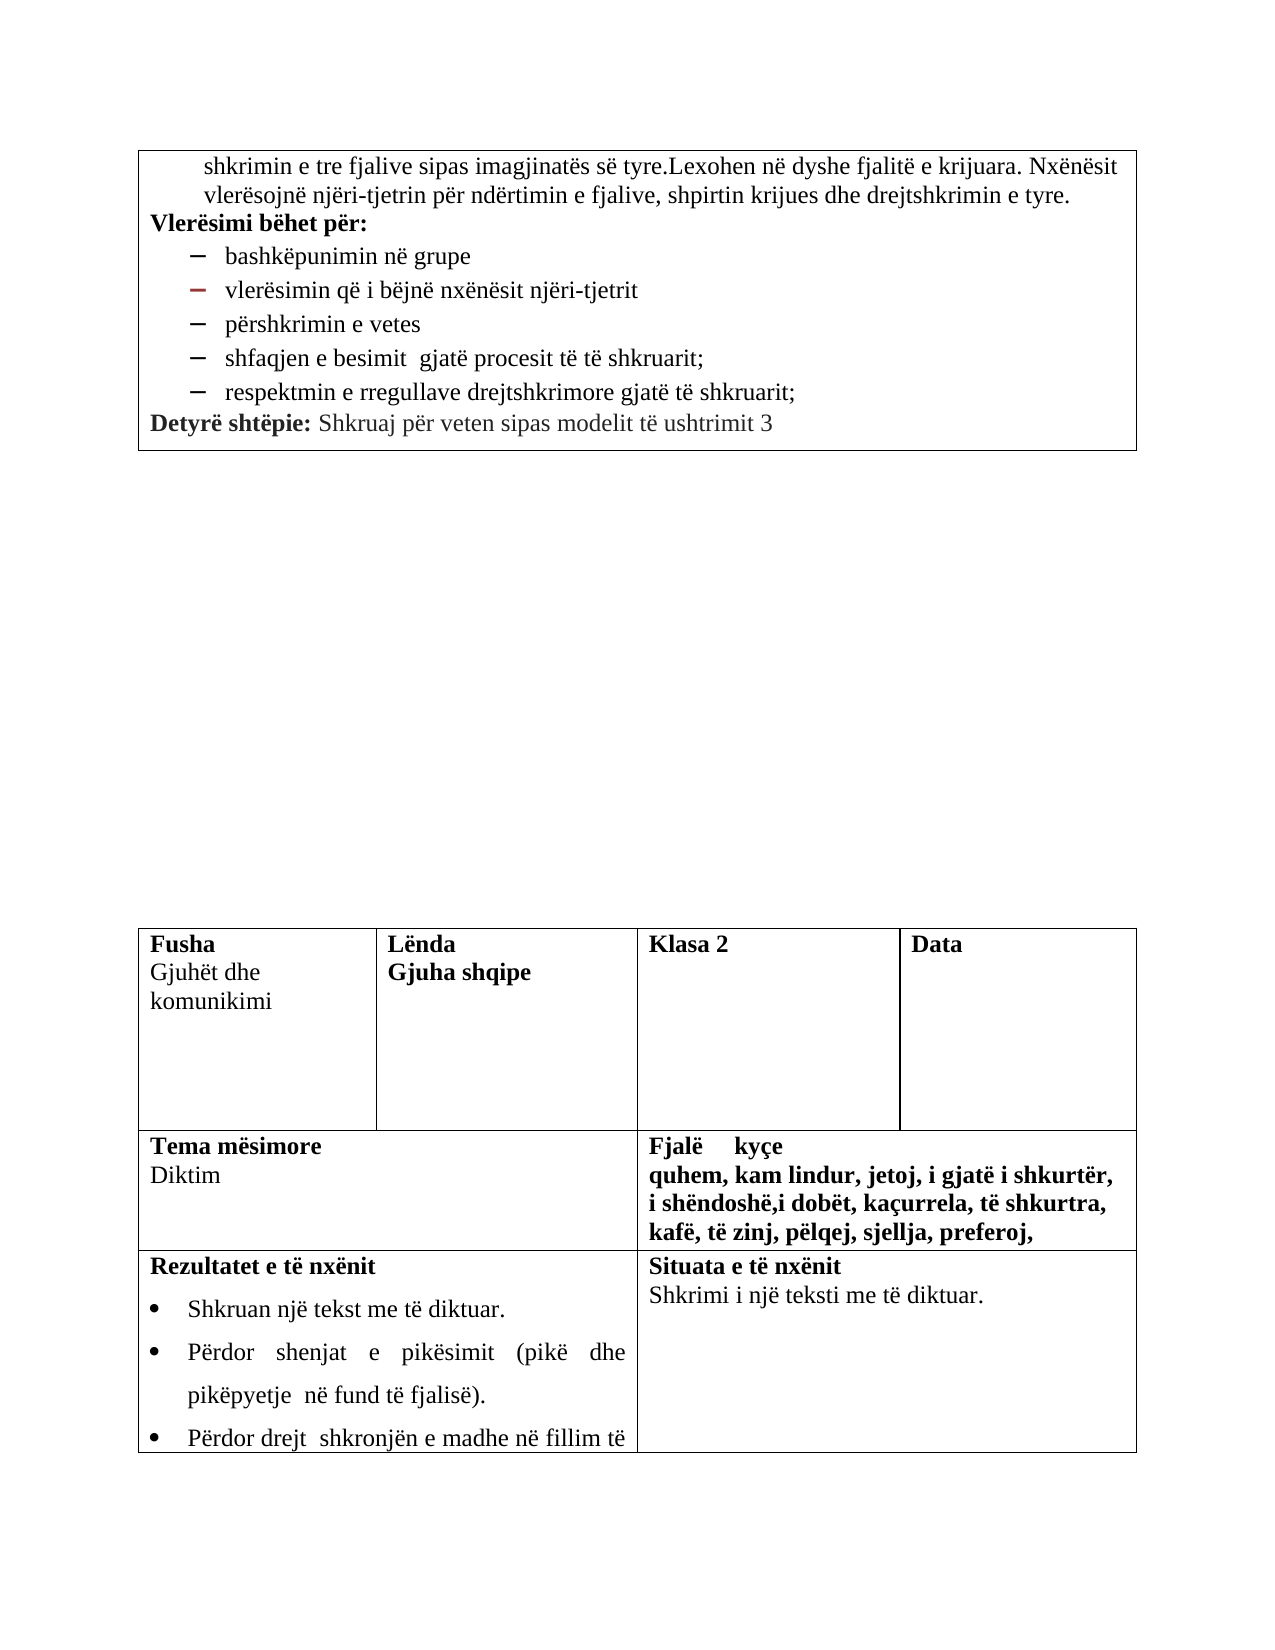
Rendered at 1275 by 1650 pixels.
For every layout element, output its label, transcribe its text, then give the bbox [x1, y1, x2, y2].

table_header Fusha Gjuhët dhe komunikimi [139, 929, 376, 1130]
table_cell Fjalë kyçe quhem, kam lindur, jetoj, i gjatë i shkurtër, i shëndoshë,i dobët, kaçurrela, të shkurtra, kafë, të zinj, pëlqej, sjellja, preferoj, [638, 1131, 1136, 1250]
table_cell Tema mësimore Diktim [139, 1131, 637, 1250]
table_header Data [901, 929, 1136, 1130]
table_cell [638, 1251, 1136, 1452]
table_header Klasa 2 [638, 929, 899, 1130]
table_header Lënda Gjuha shqipe [377, 929, 637, 1130]
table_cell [139, 151, 1136, 449]
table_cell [139, 1251, 637, 1452]
